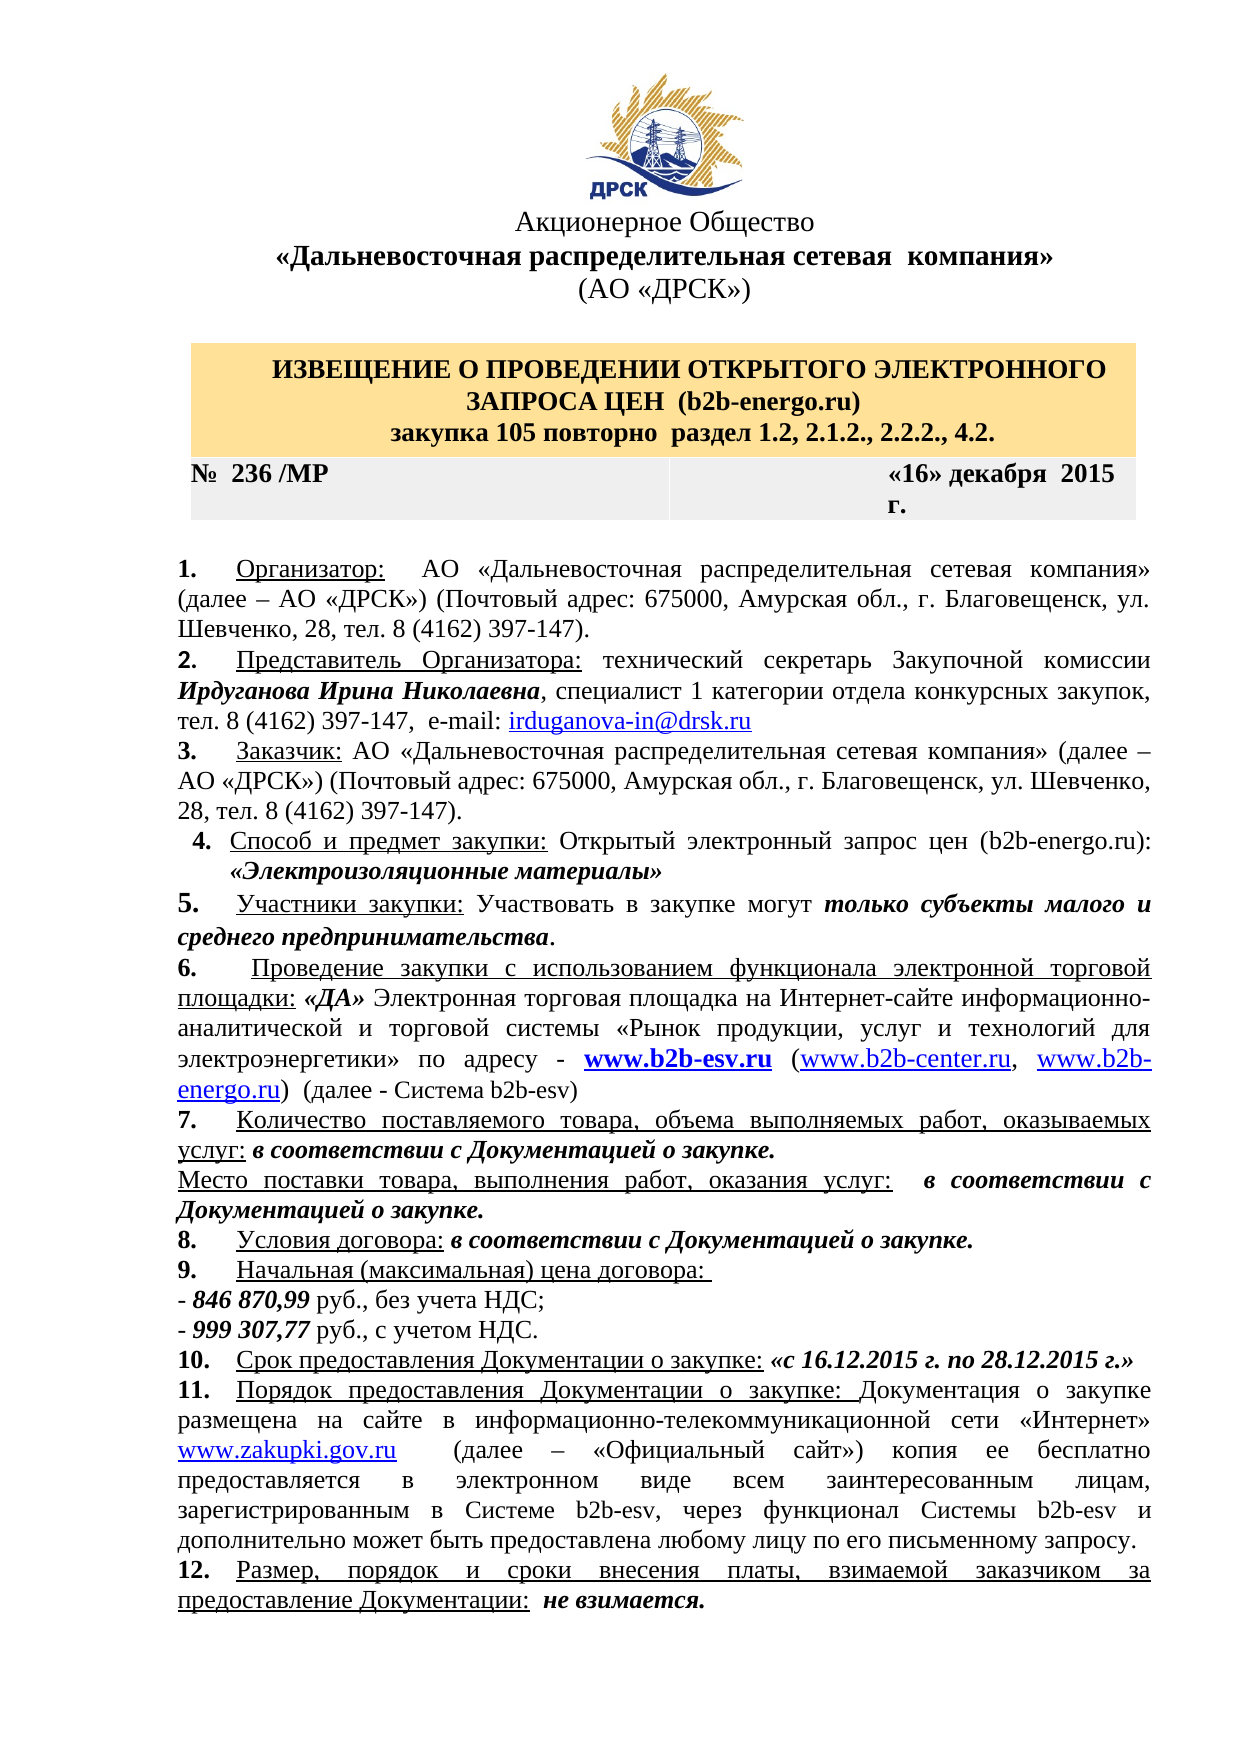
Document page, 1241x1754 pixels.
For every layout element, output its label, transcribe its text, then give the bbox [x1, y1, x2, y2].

list Размер, порядок и сроки внесения платы, взимаемой заказчиком за предоставление Документации: не взимается. [177, 1554, 1152, 1614]
list Порядок предоставления Документации о закупке: Документация о закупке размещена на сайте в информационно-телекоммуникационной сети «Интернет» www.zakupki.gov.ru (далее – «Официальный сайт») копия ее бесплатно предоставляется в электронном виде всем заинтересованным лицам, зарегистрированным в Системе b2b-esv, через функционал Системы b2b-esv и дополнительно может быть предоставлена любому лицу по его письменному запросу. [177, 1374, 1152, 1554]
list Представитель Организатора: технический секретарь Закупочной комиссии Ирдуганова Ирина Николаевна, специалист 1 категории отдела конкурсных закупок, тел. 8 (4162) 397-147, e-mail: irduganova-in@drsk.ru [177, 643, 1152, 735]
list Срок предоставления Документации о закупке: «с 16.12.2015 г. по 28.12.2015 г.» [177, 1344, 1152, 1374]
list Проведение закупки с использованием функционала электронной торговой площадки: «ДА» Электронная торговая площадка на Интернет-сайте информационно-аналитической и торговой системы «Рынок продукции, услуг и технологий для электроэнергетики» по адресу - www.b2b-esv.ru (www.b2b-center.ru, www.b2b-energo.ru) (далее - Система b2b-esv) [177, 952, 1152, 1104]
list Условия договора: в соответствии с Документацией о закупке. [177, 1224, 1152, 1254]
list - 846 870,99 руб., без учета НДС; [177, 1284, 1152, 1314]
table_cell «16» декабря 2015 г. [670, 458, 1136, 520]
list Начальная (максимальная) цена договора: [177, 1254, 1152, 1284]
text Место поставки товара, выполнения работ, оказания услуг: в соответствии с Документацией о закупке. [177, 1164, 1152, 1224]
text (АО «ДРСК») [177, 271, 1152, 305]
list Способ и предмет закупки: Открытый электронный запрос цен (b2b-energo.ru): «Электроизоляционные материалы» [192, 825, 1152, 885]
table_header ИЗВЕЩЕНИЕ О ПРОВЕДЕНИИ ОТКРЫТОГО ЭЛЕКТРОННОГО ЗАПРОСА ЦЕН (b2b-energo.ru) закупка 105 повторно раздел 1.2, 2.1.2., 2.2.2., 4.2. [191, 343, 1136, 457]
text «Дальневосточная распределительная сетевая компания» [177, 238, 1152, 271]
text Акционерное Общество [177, 204, 1152, 238]
picture [585, 73, 744, 205]
list Количество поставляемого товара, объема выполняемых работ, оказываемых услуг: в соответствии с Документацией о закупке. [177, 1104, 1152, 1164]
list - 999 307,77 руб., с учетом НДС. [177, 1314, 1152, 1344]
table_cell № 236 /МР [191, 458, 669, 520]
list Организатор: АО «Дальневосточная распределительная сетевая компания» (далее – АО «ДРСК») (Почтовый адрес: 675000, Амурская обл., г. Благовещенск, ул. Шевченко, 28, тел. 8 (4162) 397-147). [177, 553, 1152, 643]
list Заказчик: АО «Дальневосточная распределительная сетевая компания» (далее – АО «ДРСК») (Почтовый адрес: 675000, Амурская обл., г. Благовещенск, ул. Шевченко, 28, тел. 8 (4162) 397-147). [177, 735, 1152, 825]
list Участники закупки: Участвовать в закупке могут только субъекты малого и среднего предпринимательства. [177, 885, 1152, 952]
